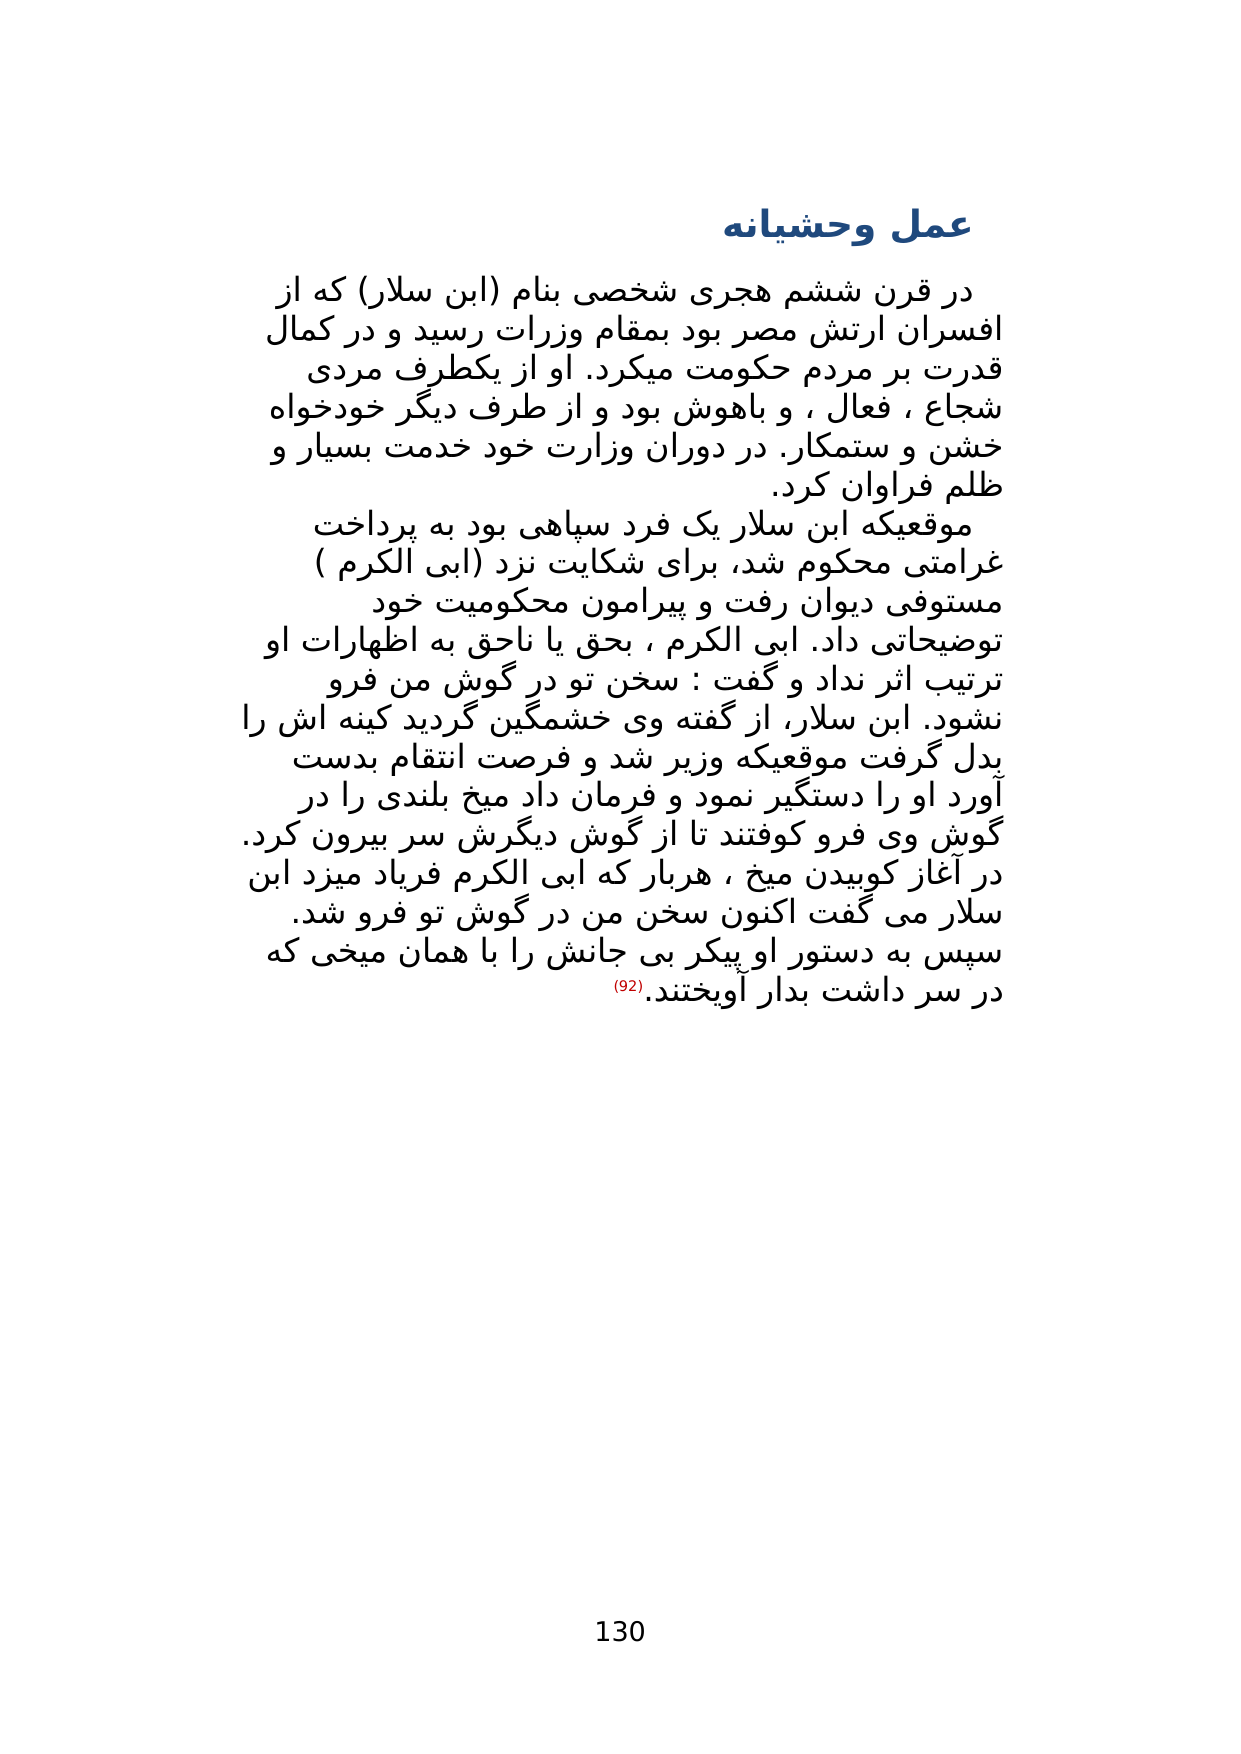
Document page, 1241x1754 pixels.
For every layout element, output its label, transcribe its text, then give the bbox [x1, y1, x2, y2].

subtitle عمل وحشیانه [236, 202, 1004, 246]
text موقعیکه ابن سلار یک فرد سپاهی بود به پرداخت غرامتی محکوم شد، برای شکایت نزد (ابی الکرم ) مستوفی دیوان رفت و پیرامون محکومیت خود توضیحاتی داد. ابی الکرم ، بحق یا ناحق به اظهارات او ترتیب اثر نداد و گفت : سخن تو در گوش من فرو نشود. ابن سلار، از گفته وی خشمگین گردید کینه اش را بدل گرفت موقعیکه وزیر شد و فرصت انتقام بدست آورد او را دستگیر نمود و فرمان داد میخ بلندی را در گوش وی فرو کوفتند تا از گوش دیگرش سر بیرون کرد. در آغاز کوبیدن میخ ، هربار که ابی الکرم فریاد میزد ابن سلار می گفت اکنون سخن من در گوش تو فرو شد. سپس به دستور او پیکر بی جانش را با همان میخی که در سر داشت بدار آویختند.(92) [236, 504, 1004, 1009]
text در قرن ششم هجری شخصی بنام (ابن سلار) که از افسران ارتش مصر بود بمقام وزرات رسید و در کمال قدرت بر مردم حکومت میکرد. او از یکطرف مردی شجاع ، فعال ، و باهوش بود و از طرف دیگر خودخواه خشن و ستمکار. در دوران وزارت خود خدمت بسیار و ظلم فراوان کرد. [236, 271, 1004, 504]
